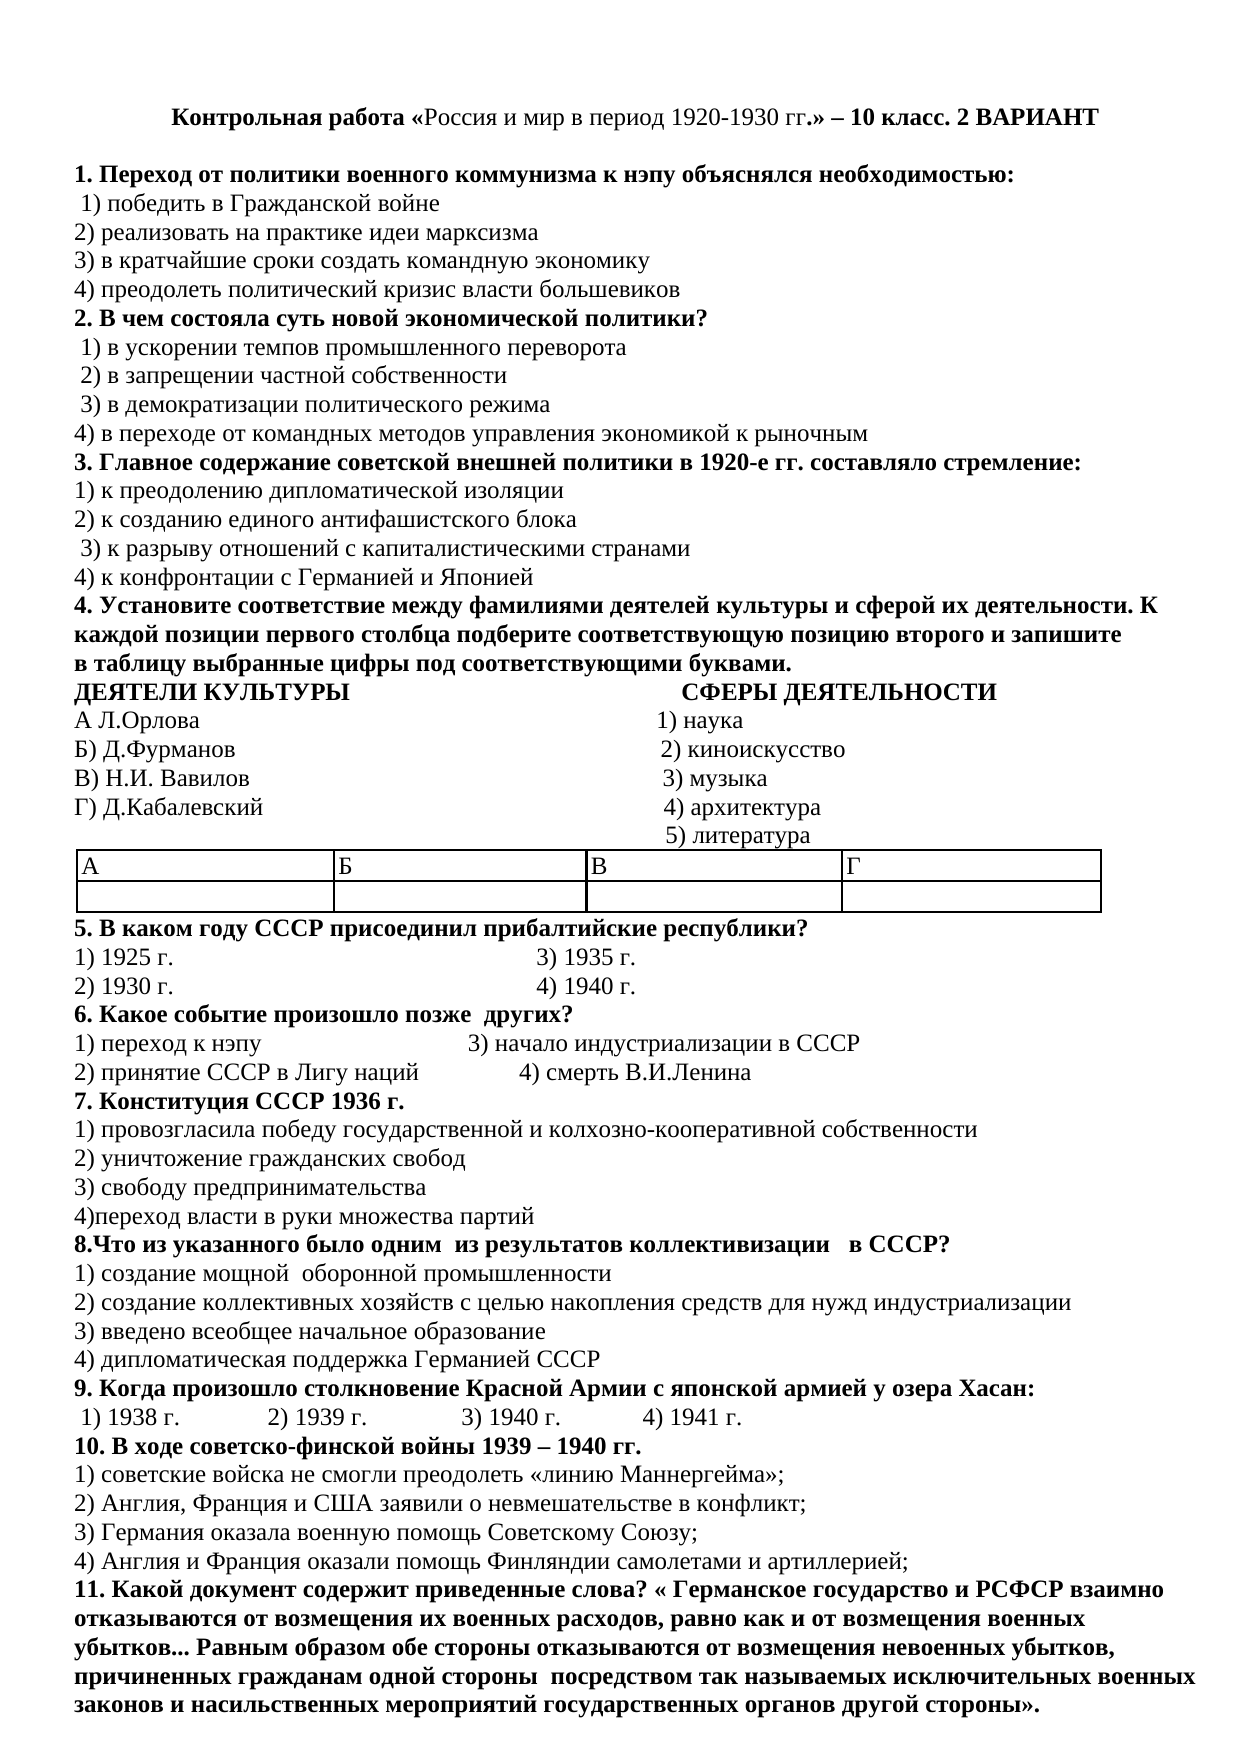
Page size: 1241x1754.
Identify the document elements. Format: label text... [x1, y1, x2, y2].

table_cell [78, 882, 333, 911]
text 2) Англия, Франция и США заявили о невмешательстве в конфликт; [74, 1488, 1196, 1517]
text A Л.Орлова 1) наука [74, 706, 1196, 734]
text 3. Главное содержание советской внешней политики в 1920-е гг. составляло стремление: [74, 447, 1196, 476]
text 4) в переходе от командных методов управления экономикой к рыночным [74, 418, 1196, 447]
text 4) преодолеть политический кризис власти большевиков [74, 274, 1196, 303]
table_header В [588, 851, 841, 880]
text 4)переход власти в руки множества партий [74, 1201, 1196, 1229]
table_cell [588, 882, 841, 911]
text 1) к преодолению дипломатической изоляции [74, 476, 1196, 504]
text 2) принятие СССР в Лигу наций 4) смерть В.И.Ленина [74, 1057, 1196, 1086]
text 4) Англия и Франция оказали помощь Финляндии самолетами и артиллерией; [74, 1546, 1196, 1574]
text 10. В ходе советско-финской войны 1939 – 1940 гг. [74, 1431, 1196, 1459]
text 4) к конфронтации с Германией и Японией [74, 562, 1196, 591]
table_cell [843, 882, 1100, 911]
text 2) уничтожение гражданских свобод [74, 1143, 1196, 1172]
text 1) советские войска не смогли преодолеть «линию Маннергейма»; [74, 1459, 1196, 1488]
text 1) в ускорении темпов промышленного переворота [74, 332, 1196, 361]
text 5. В каком году СССР присоединил прибалтийские республики? [74, 913, 1196, 942]
text 1. Переход от политики военного коммунизма к нэпу объяснялся необходимостью: [74, 159, 1196, 188]
text 2) реализовать на практике идеи марксизма [74, 217, 1196, 246]
text 1) создание мощной оборонной промышленности [74, 1258, 1196, 1287]
text Контрольная работа «Россия и мир в период 1920-1930 гг.» – 10 класс. 2 ВАРИАНТ [74, 102, 424, 131]
text 3) к разрыву отношений с капиталистическими странами [74, 533, 1196, 562]
text 11. Какой документ содержит приведенные слова? « Германское государство и РСФСР взаимно отказываются от возмещения их военных расходов, равно как и от возмещения военных убытков... Равным образом обе стороны отказываются от возмещения невоенных убытков, причиненных гражданам одной стороны посредством так называемых исключительных военных законов и насильственных мероприятий государственных органов другой стороны». [74, 1574, 1196, 1718]
text ДЕЯТЕЛИ КУЛЬТУРЫ СФЕРЫ ДЕЯТЕЛЬНОСТИ [74, 677, 1196, 706]
text 1) победить в Гражданской войне [74, 188, 1196, 217]
text 1) провозгласила победу государственной и колхозно-кооперативной собственности [74, 1114, 1196, 1143]
text 1) переход к нэпу 3) начало индустриализации в СССР [74, 1028, 1196, 1057]
text 2) к созданию единого антифашистского блока [74, 504, 1196, 533]
text 1) 1938 г. 2) 1939 г. 3) 1940 г. 4) 1941 г. [74, 1402, 1196, 1431]
text 3) Германия оказала военную помощь Советскому Союзу; [74, 1517, 1196, 1546]
table_header Б [335, 851, 585, 880]
text 3) в демократизации политического режима [74, 389, 1196, 418]
text B) Н.И. Вавилов 3) музыка [74, 763, 1196, 792]
text 6. Какое событие произошло позже других? [74, 999, 1196, 1028]
text 5) литература [590, 821, 1196, 849]
table_header А [78, 851, 333, 880]
text Г) Д.Кабалевский 4) архитектура [74, 792, 1196, 821]
text 9. Когда произошло столкновение Красной Армии с японской армией у озера Хасан: [74, 1373, 1196, 1402]
text 3) введено всеобщее начальное образование [74, 1316, 1196, 1344]
text 4) дипломатическая поддержка Германией СССР [74, 1344, 1196, 1373]
text 2) в запрещении частной собственности [74, 361, 1196, 389]
table_cell [335, 882, 585, 911]
text 1) 1925 г. 3) 1935 г. [74, 942, 1196, 971]
text 2. В чем состояла суть новой экономической политики? [74, 303, 1196, 332]
text 2) 1930 г. 4) 1940 г. [74, 971, 1196, 999]
text Б) Д.Фурманов 2) киноискусство [74, 734, 1196, 763]
table_header Г [843, 851, 1100, 880]
text 8.Что из указанного было одним из результатов коллективизации в СССР? [74, 1229, 1196, 1258]
text 7. Конституция СССР 1936 г. [74, 1086, 1196, 1114]
text 3) свободу предпринимательства [74, 1172, 1196, 1201]
text Контрольная работа «Россия и мир в период 1920-1930 гг.» – 10 класс. 2 ВАРИАНТ [812, 102, 1196, 131]
text 3) в кратчайшие сроки создать командную экономику [74, 246, 1196, 274]
text 4. Установите соответствие между фамилиями деятелей культуры и сферой их деятельности. К каждой позиции первого столбца подберите соответствующую позицию второго и запишите в таблицу выбранные цифры под соответствующими буквами. [74, 591, 1196, 677]
text 2) создание коллективных хозяйств с целью накопления средств для нужд индустриализации [74, 1287, 1196, 1316]
